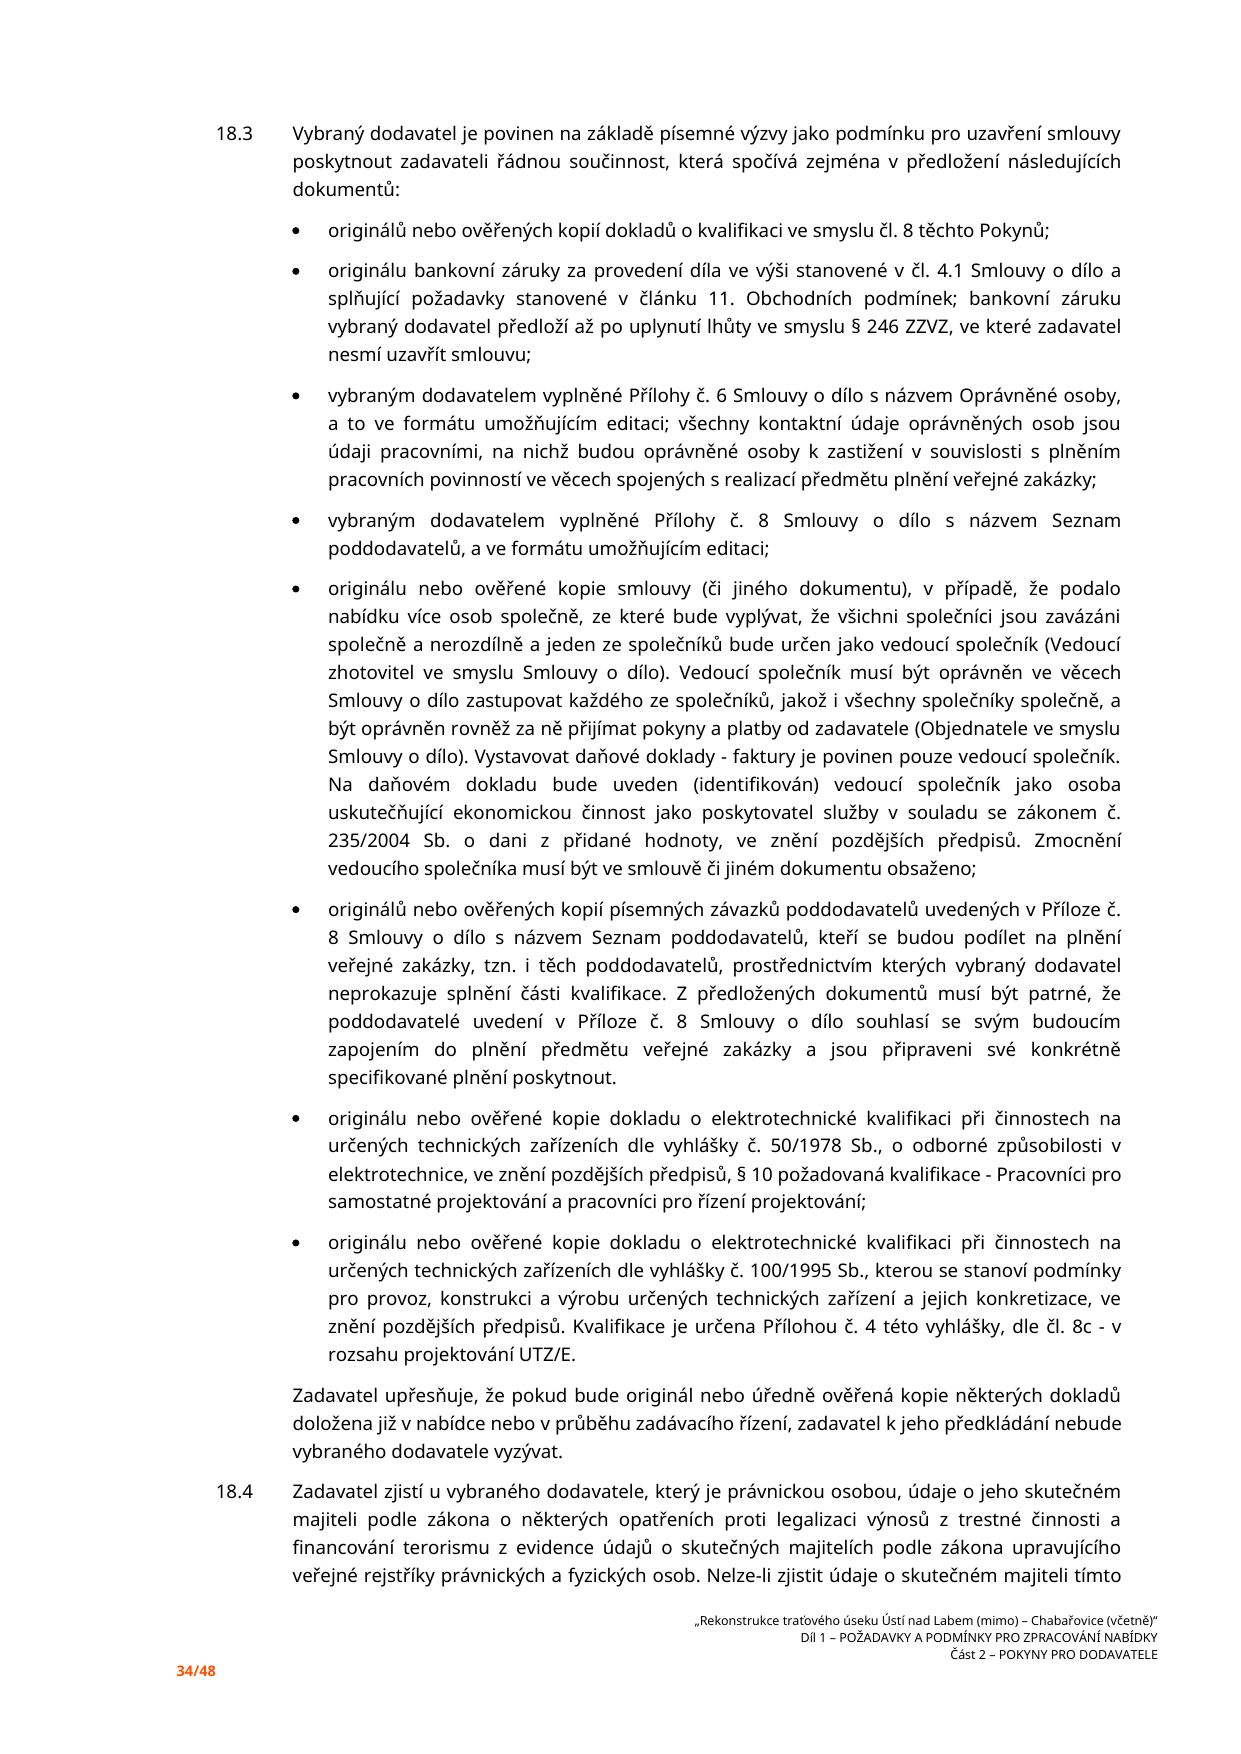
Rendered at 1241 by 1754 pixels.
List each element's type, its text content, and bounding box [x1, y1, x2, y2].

text Vybraný dodavatel je povinen na základě písemné výzvy jako podmínku pro uzavření smlouvy poskytnout zadavateli řádnou součinnost, která spočívá zejména v předložení následujících dokumentů: [216, 121, 1122, 202]
text originálu nebo ověřené kopie smlouvy (či jiného dokumentu), v případě, že podalo nabídku více osob společně, ze které bude vyplývat, že všichni společníci jsou zavázáni společně a nerozdílně a jeden ze společníků bude určen jako vedoucí společník (Vedoucí zhotovitel ve smyslu Smlouvy o dílo). Vedoucí společník musí být oprávněn ve věcech Smlouvy o dílo zastupovat každého ze společníků, jakož i všechny společníky společně, a být oprávněn rovněž za ně přijímat pokyny a platby od zadavatele (Objednatele ve smyslu Smlouvy o dílo). Vystavovat daňové doklady - faktury je povinen pouze vedoucí společník. Na daňovém dokladu bude uveden (identifikován) vedoucí společník jako osoba uskutečňující ekonomickou činnost jako poskytovatel služby v souladu se zákonem č. 235/2004 Sb. o dani z přidané hodnoty, ve znění pozdějších předpisů. Zmocnění vedoucího společníka musí být ve smlouvě či jiném dokumentu obsaženo; [292, 575, 1122, 881]
text originálu nebo ověřené kopie dokladu o elektrotechnické kvalifikaci při činnostech na určených technických zařízeních dle vyhlášky č. 100/1995 Sb., kterou se stanoví podmínky pro provoz, konstrukci a výrobu určených technických zařízení a jejich konkretizace, ve znění pozdějších předpisů. Kvalifikace je určena Přílohou č. 4 této vyhlášky, dle čl. 8c - v rozsahu projektování UTZ/E. [292, 1229, 1122, 1367]
text originálů nebo ověřených kopií dokladů o kvalifikaci ve smyslu čl. 8 těchto Pokynů; [292, 217, 1122, 243]
text originálů nebo ověřených kopií písemných závazků poddodavatelů uvedených v Příloze č. 8 Smlouvy o dílo s názvem Seznam poddodavatelů, kteří se budou podílet na plnění veřejné zakázky, tzn. i těch poddodavatelů, prostřednictvím kterých vybraný dodavatel neprokazuje splnění části kvalifikace. Z předložených dokumentů musí být patrné, že poddodavatelé uvedení v Příloze č. 8 Smlouvy o dílo souhlasí se svým budoucím zapojením do plnění předmětu veřejné zakázky a jsou připraveni své konkrétně specifikované plnění poskytnout. [292, 896, 1122, 1090]
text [216, 1478, 1122, 1588]
text originálu nebo ověřené kopie dokladu o elektrotechnické kvalifikaci při činnostech na určených technických zařízeních dle vyhlášky č. 50/1978 Sb., o odborné způsobilosti v elektrotechnice, ve znění pozdějších předpisů, § 10 požadovaná kvalifikace - Pracovníci pro samostatné projektování a pracovníci pro řízení projektování; [292, 1105, 1122, 1214]
text vybraným dodavatelem vyplněné Přílohy č. 8 Smlouvy o dílo s názvem Seznam poddodavatelů, a ve formátu umožňujícím editaci; [292, 507, 1122, 560]
text originálu bankovní záruky za provedení díla ve výši stanovené v čl. 4.1 Smlouvy o dílo a splňující požadavky stanovené v článku 11. Obchodních podmínek; bankovní záruku vybraný dodavatel předloží až po uplynutí lhůty ve smyslu § 246 ZZVZ, ve které zadavatel nesmí uzavřít smlouvu; [292, 258, 1122, 367]
text Zadavatel upřesňuje, že pokud bude originál nebo úředně ověřená kopie některých dokladů doložena již v nabídce nebo v průběhu zadávacího řízení, zadavatel k jeho předkládání nebude vybraného dodavatele vyzývat. [292, 1382, 1122, 1463]
text vybraným dodavatelem vyplněné Přílohy č. 6 Smlouvy o dílo s názvem Oprávněné osoby, a to ve formátu umožňujícím editaci; všechny kontaktní údaje oprávněných osob jsou údaji pracovními, na nichž budou oprávněné osoby k zastižení v souvislosti s plněním pracovních povinností ve věcech spojených s realizací předmětu plnění veřejné zakázky; [292, 382, 1122, 492]
